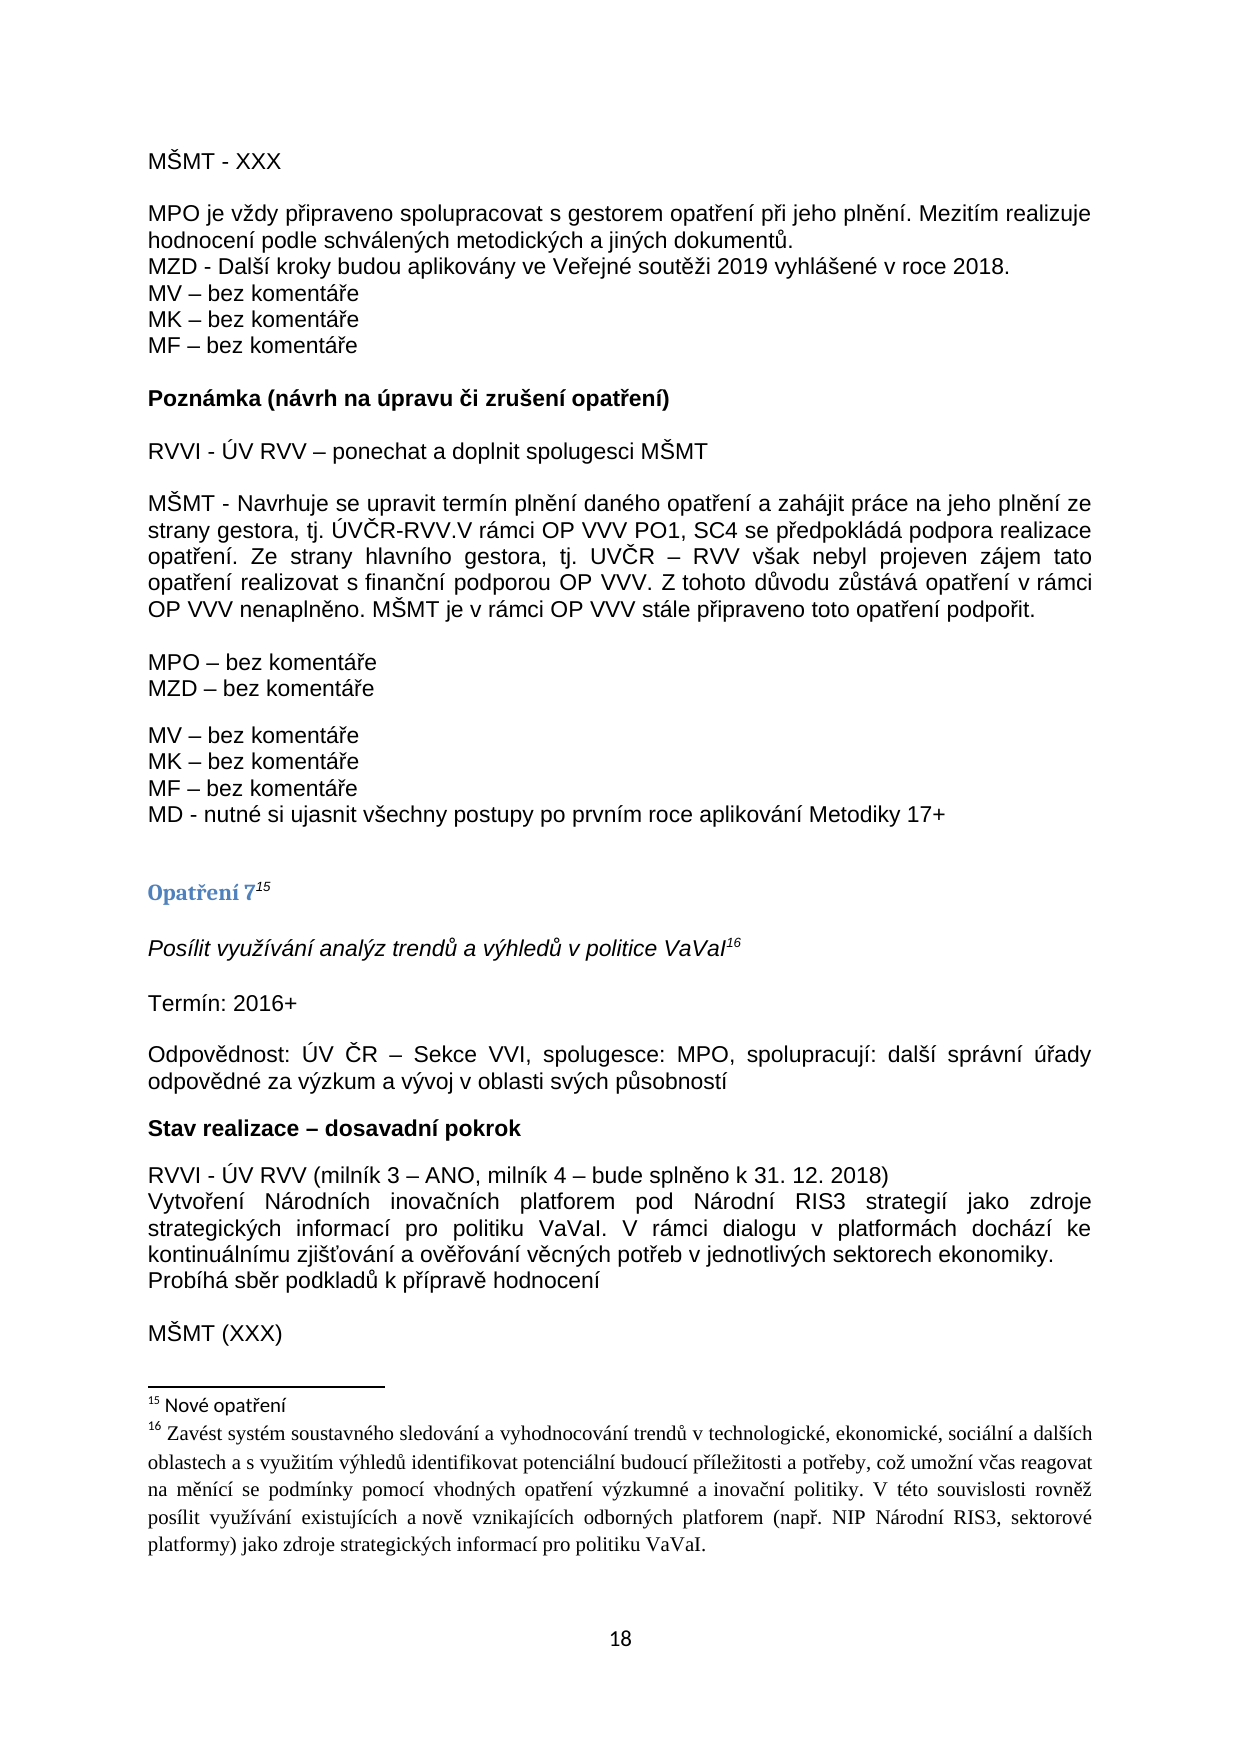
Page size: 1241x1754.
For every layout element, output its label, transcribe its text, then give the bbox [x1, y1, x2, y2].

text Opatření 7 [148, 879, 1092, 906]
text Stav realizace – dosavadní pokrok [148, 1115, 1092, 1141]
text Termín: 2016+ [148, 990, 1092, 1017]
text Probíhá sběr podkladů k přípravě hodnocení [148, 1267, 1092, 1294]
text Vytvoření Národních inovačních platforem pod Národní RIS3 strategií jako zdroje strategických informací pro politiku VaVaI. V rámci dialogu v platformách dochází ke kontinuálnímu zjišťování a ověřování věcných potřeb v jednotlivých sektorech ekonomiky. [148, 1188, 1092, 1267]
text MK – bez komentáře [148, 748, 1092, 775]
text MZD - Další kroky budou aplikovány ve Veřejné soutěži 2019 vyhlášené v roce 2018. [148, 253, 1092, 279]
text MF – bez komentáře [148, 332, 1092, 358]
text MŠMT - Navrhuje se upravit termín plnění daného opatření a zahájit práce na jeho plnění ze strany gestora, tj. ÚVČR-RVV.V rámci OP VVV PO1, SC4 se předpokládá podpora realizace opatření. Ze strany hlavního gestora, tj. UVČR – RVV však nebyl projeven zájem tato opatření realizovat s finanční podporou OP VVV. Z tohoto důvodu zůstává opatření v rámci OP VVV nenaplněno. MŠMT je v rámci OP VVV stále připraveno toto opatření podpořit. [148, 490, 1092, 622]
text MŠMT - XXX [148, 148, 1092, 174]
text MPO – bez komentáře [148, 648, 1092, 675]
text MF – bez komentáře [148, 775, 1092, 801]
text RVVI - ÚV RVV – ponechat a doplnit spolugesci MŠMT [148, 438, 1092, 464]
text MK – bez komentáře [148, 306, 1092, 332]
text RVVI - ÚV RVV (milník 3 – ANO, milník 4 – bude splněno k 31. 12. 2018) [148, 1162, 1092, 1188]
text MŠMT (XXX) [148, 1320, 1092, 1346]
text Posílit využívání analýz trendů a výhledů v politice VaVaI [148, 935, 1092, 961]
text MD - nutné si ujasnit všechny postupy po prvním roce aplikování Metodiky 17+ [148, 801, 1092, 827]
text Poznámka (návrh na úpravu či zrušení opatření) [148, 385, 1092, 411]
text MV – bez komentáře [148, 722, 1092, 748]
text MZD – bez komentáře [148, 675, 1092, 701]
text Odpovědnost: ÚV ČR – Sekce VVI, spolugesce: MPO, spolupracují: další správní úřady odpovědné za výzkum a vývoj v oblasti svých působností [148, 1041, 1092, 1094]
text MV – bez komentáře [148, 279, 1092, 306]
text MPO je vždy připraveno spolupracovat s gestorem opatření při jeho plnění. Mezitím realizuje hodnocení podle schválených metodických a jiných dokumentů. [148, 200, 1092, 253]
